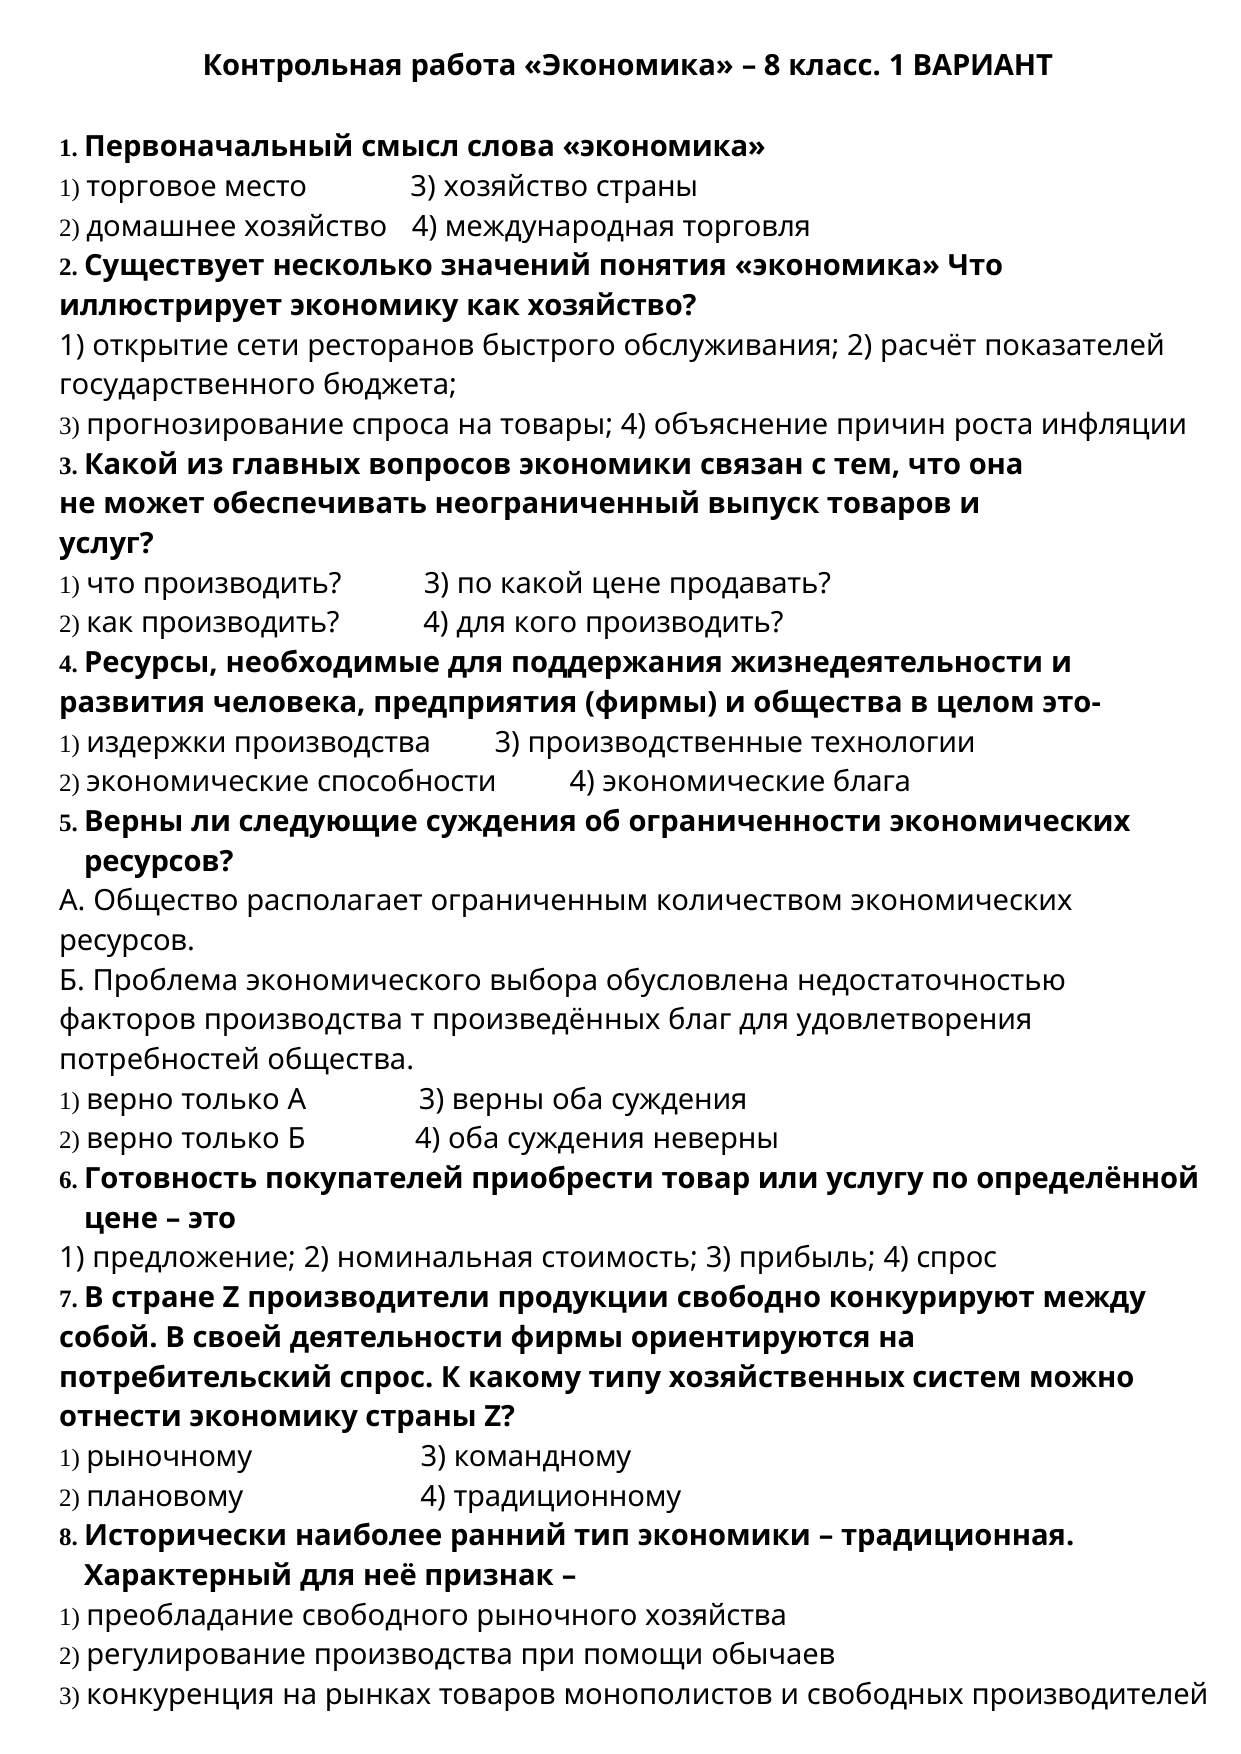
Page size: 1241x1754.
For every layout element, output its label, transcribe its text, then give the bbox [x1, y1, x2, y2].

list рыночному 3) командному [59, 1435, 1211, 1475]
list верно только А 3) верны оба суждения [59, 1078, 1211, 1118]
text Б. Проблема экономического выбора обусловлена недостаточностью факторов производства т произведённых благ для удовлетворения потребностей общества. [59, 959, 1073, 1078]
list верно только Б 4) оба суждения неверны [59, 1118, 1211, 1157]
text 1) предложение; 2) номинальная стоимость; 3) прибыль; 4) спрос [59, 1237, 1211, 1276]
subtitle Существует несколько значений понятия «экономика» Что иллюстрирует экономику как хозяйство? [59, 244, 1106, 324]
subtitle Верны ли следующие суждения об ограниченности экономических ресурсов? [59, 800, 1211, 879]
list торговое место 3) хозяйство страны [59, 165, 1211, 205]
list экономические способности 4) экономические блага [59, 761, 1211, 800]
list издержки производства 3) производственные технологии [59, 721, 1211, 761]
subtitle Какой из главных вопросов экономики связан с тем, что она не может обеспечивать неограниченный выпуск товаров и услуг? [59, 443, 1042, 562]
text 1) открытие сети ресторанов быстрого обслуживания; 2) расчёт показателей государственного бюджета; [59, 324, 1211, 403]
subtitle Готовность покупателей приобрести товар или услугу по определённой цене – это [59, 1157, 1211, 1237]
list прогнозирование спроса на товары; 4) объяснение причин роста инфляции [59, 403, 1211, 443]
list конкуренция на рынках товаров монополистов и свободных производителей [59, 1673, 1211, 1713]
subtitle В стране Z производители продукции свободно конкурируют между собой. В своей деятельности фирмы ориентируются на потребительский спрос. К какому типу хозяйственных систем можно отнести экономику страны Z? [59, 1276, 1183, 1435]
subtitle Исторически наиболее ранний тип экономики – традиционная. Характерный для неё признак – [59, 1514, 1211, 1594]
list преобладание свободного рыночного хозяйства [59, 1594, 1211, 1634]
list что производить? 3) по какой цене продавать? [59, 562, 1211, 602]
list регулирование производства при помощи обычаев [59, 1634, 1211, 1673]
list как производить? 4) для кого производить? [59, 602, 1211, 641]
list Первоначальный смысл слова «экономика» [59, 125, 1211, 165]
subtitle Ресурсы, необходимые для поддержания жизнедеятельности и развития человека, предприятия (фирмы) и общества в целом это- [59, 641, 1173, 721]
text А. Общество располагает ограниченным количеством экономических ресурсов. [59, 879, 1211, 959]
text Контрольная работа «Экономика» – 8 класс. 1 ВАРИАНТ [74, 44, 1181, 84]
list домашнее хозяйство 4) международная торговля [59, 205, 1211, 244]
list плановому 4) традиционному [59, 1475, 1211, 1514]
